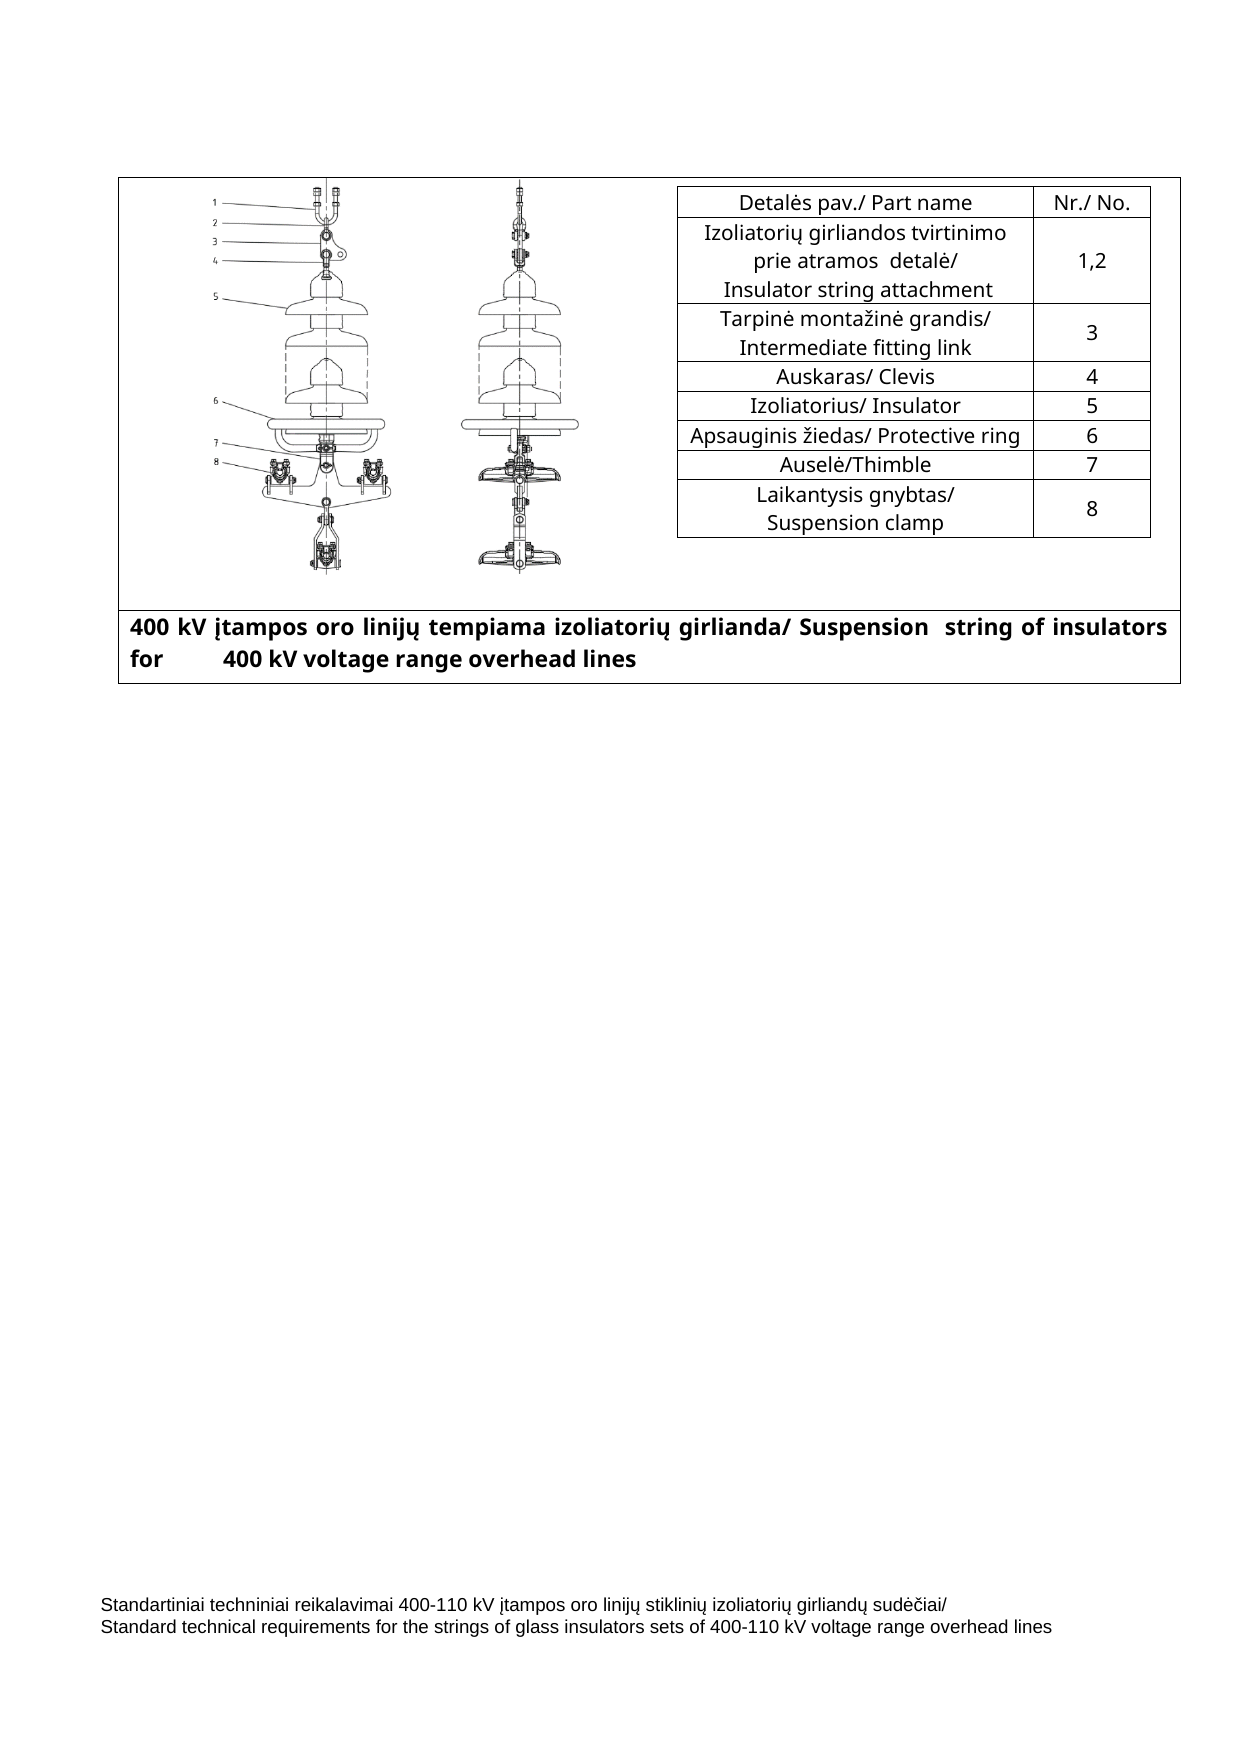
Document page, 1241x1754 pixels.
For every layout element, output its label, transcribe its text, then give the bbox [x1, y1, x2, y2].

table_cell 400 kV įtampos oro linijų tempiama izoliatorių girlianda/ Suspension string of insulators for 400 kV voltage range overhead lines [119, 611, 1180, 683]
picture [205, 178, 584, 577]
table_cell [119, 178, 1180, 610]
